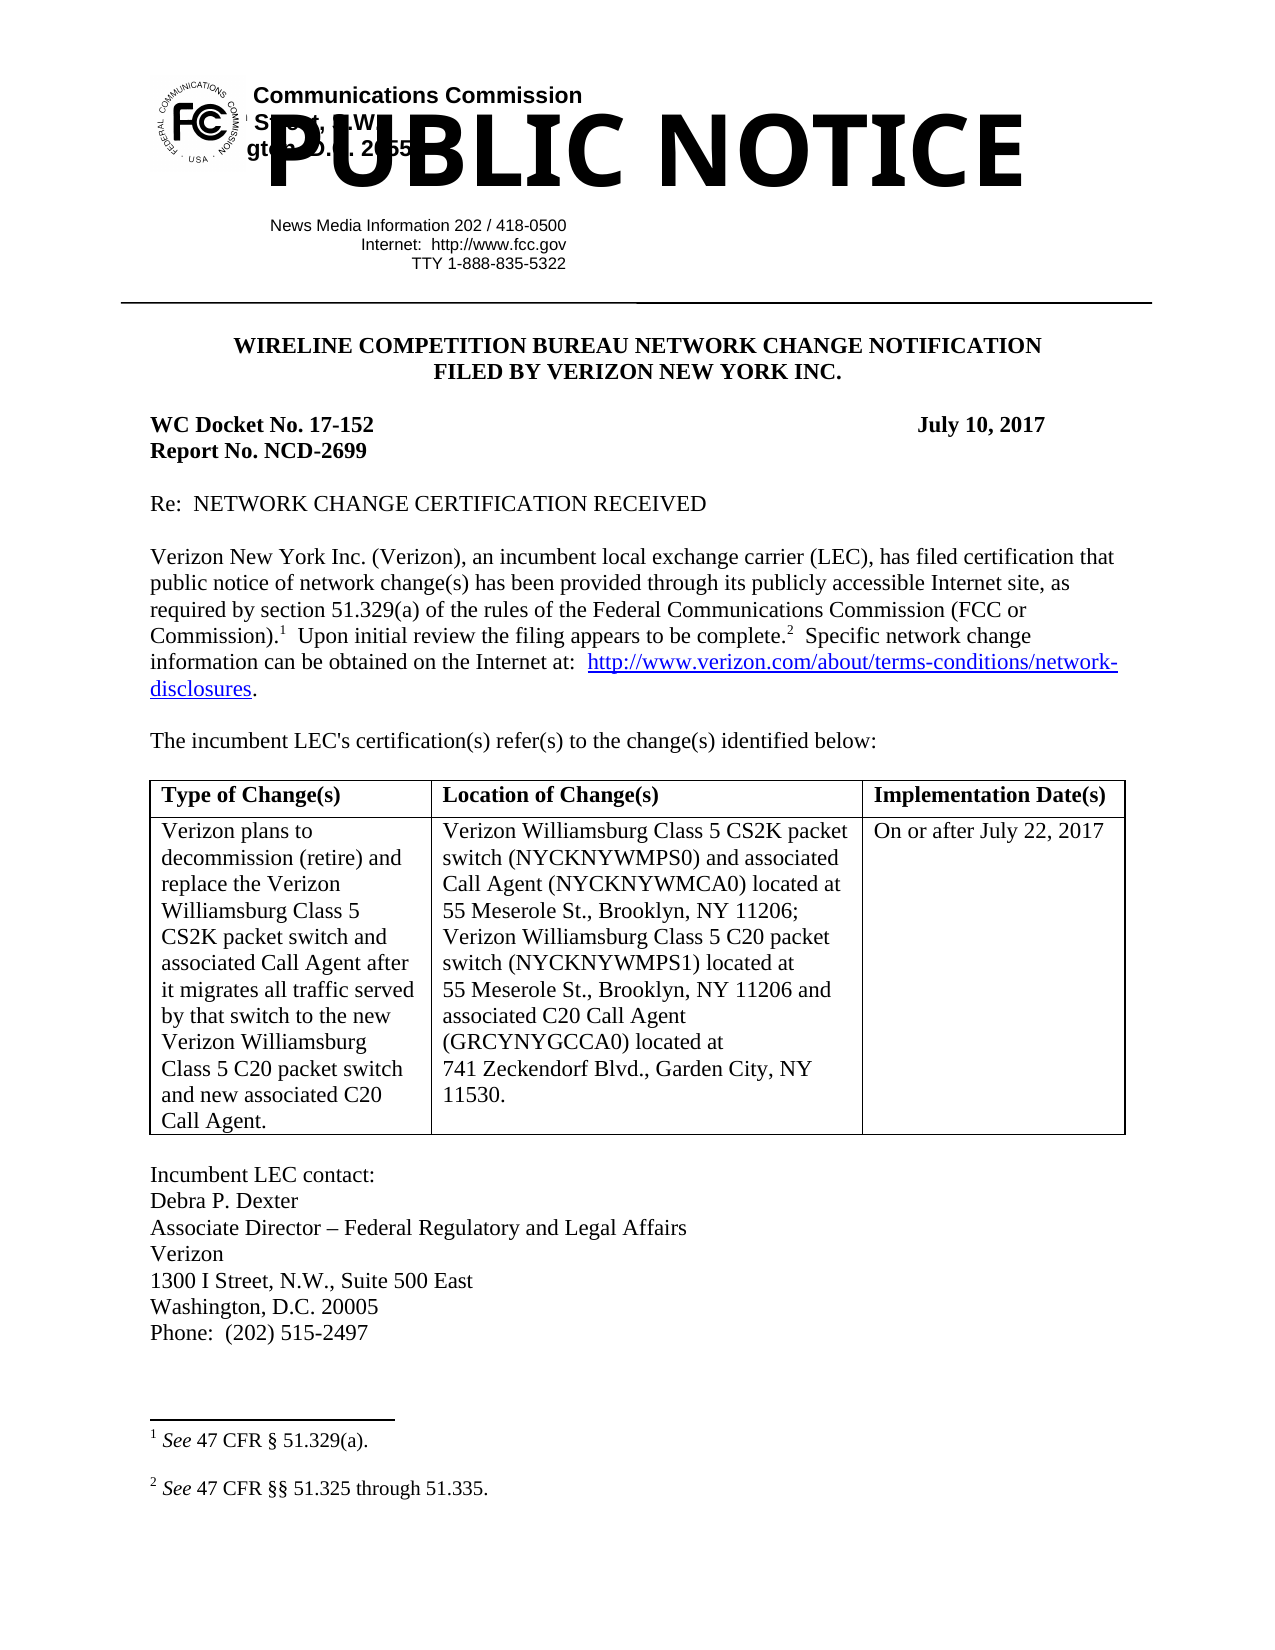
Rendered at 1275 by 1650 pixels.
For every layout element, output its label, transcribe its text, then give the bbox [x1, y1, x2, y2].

text Incumbent LEC contact: [150, 1161, 1125, 1188]
text Verizon New York Inc. (Verizon), an incumbent local exchange carrier (LEC), has filed certification that public notice of network change(s) has been provided through its publicly accessible Internet site, as required by section 51.329(a) of the rules of the Federal Communications Commission (FCC or Commission). Upon initial review the filing appears to be complete. Specific network change information can be obtained on the Internet at: http://www.verizon.com/about/terms-conditions/network-disclosures. [150, 543, 1125, 701]
text The incumbent LEC's certification(s) refer(s) to the change(s) identified below: [150, 727, 1125, 754]
text Re: NETWORK CHANGE CERTIFICATION RECEIVED [150, 490, 1125, 517]
title Report No. NCD-2699 [150, 437, 1125, 464]
table_header Implementation Date(s) [863, 781, 1124, 817]
title WC Docket No. 17-152 July 10, 2017 [150, 411, 1125, 437]
text Phone: (202) 515-2497 [150, 1319, 1125, 1346]
title WIRELINE COMPETITION BUREAU NETWORK CHANGE NOTIFICATION [150, 332, 1125, 358]
text Debra P. Dexter [150, 1188, 1125, 1214]
table_cell Verizon Williamsburg Class 5 CS2K packet switch (NYCKNYWMPS0) and associated Call Agent (NYCKNYWMCA0) located at 55 Meserole St., Brooklyn, NY 11206; Verizon Williamsburg Class 5 C20 packet switch (NYCKNYWMPS1) located at 55 Meserole St., Brooklyn, NY 11206 and associated C20 Call Agent (GRCYNYGCCA0) located at 741 Zeckendorf Blvd., Garden City, NY 11530. [432, 818, 862, 1134]
text Associate Director – Federal Regulatory and Legal Affairs [150, 1214, 1125, 1240]
table_header Type of Change(s) [151, 781, 431, 817]
picture [150, 75, 247, 172]
table_cell On or after July 22, 2017 [863, 818, 1124, 1134]
text 1300 I Street, N.W., Suite 500 East [150, 1267, 1125, 1293]
table_header Location of Change(s) [432, 781, 862, 817]
text Washington, D.C. 20005 [150, 1293, 1125, 1319]
title FILED BY VERIZON NEW YORK INC. [150, 358, 1125, 385]
table_cell Verizon plans to decommission (retire) and replace the Verizon Williamsburg Class 5 CS2K packet switch and associated Call Agent after it migrates all traffic served by that switch to the new Verizon Williamsburg Class 5 C20 packet switch and new associated C20 Call Agent. [151, 818, 431, 1134]
text Verizon [150, 1240, 1125, 1267]
